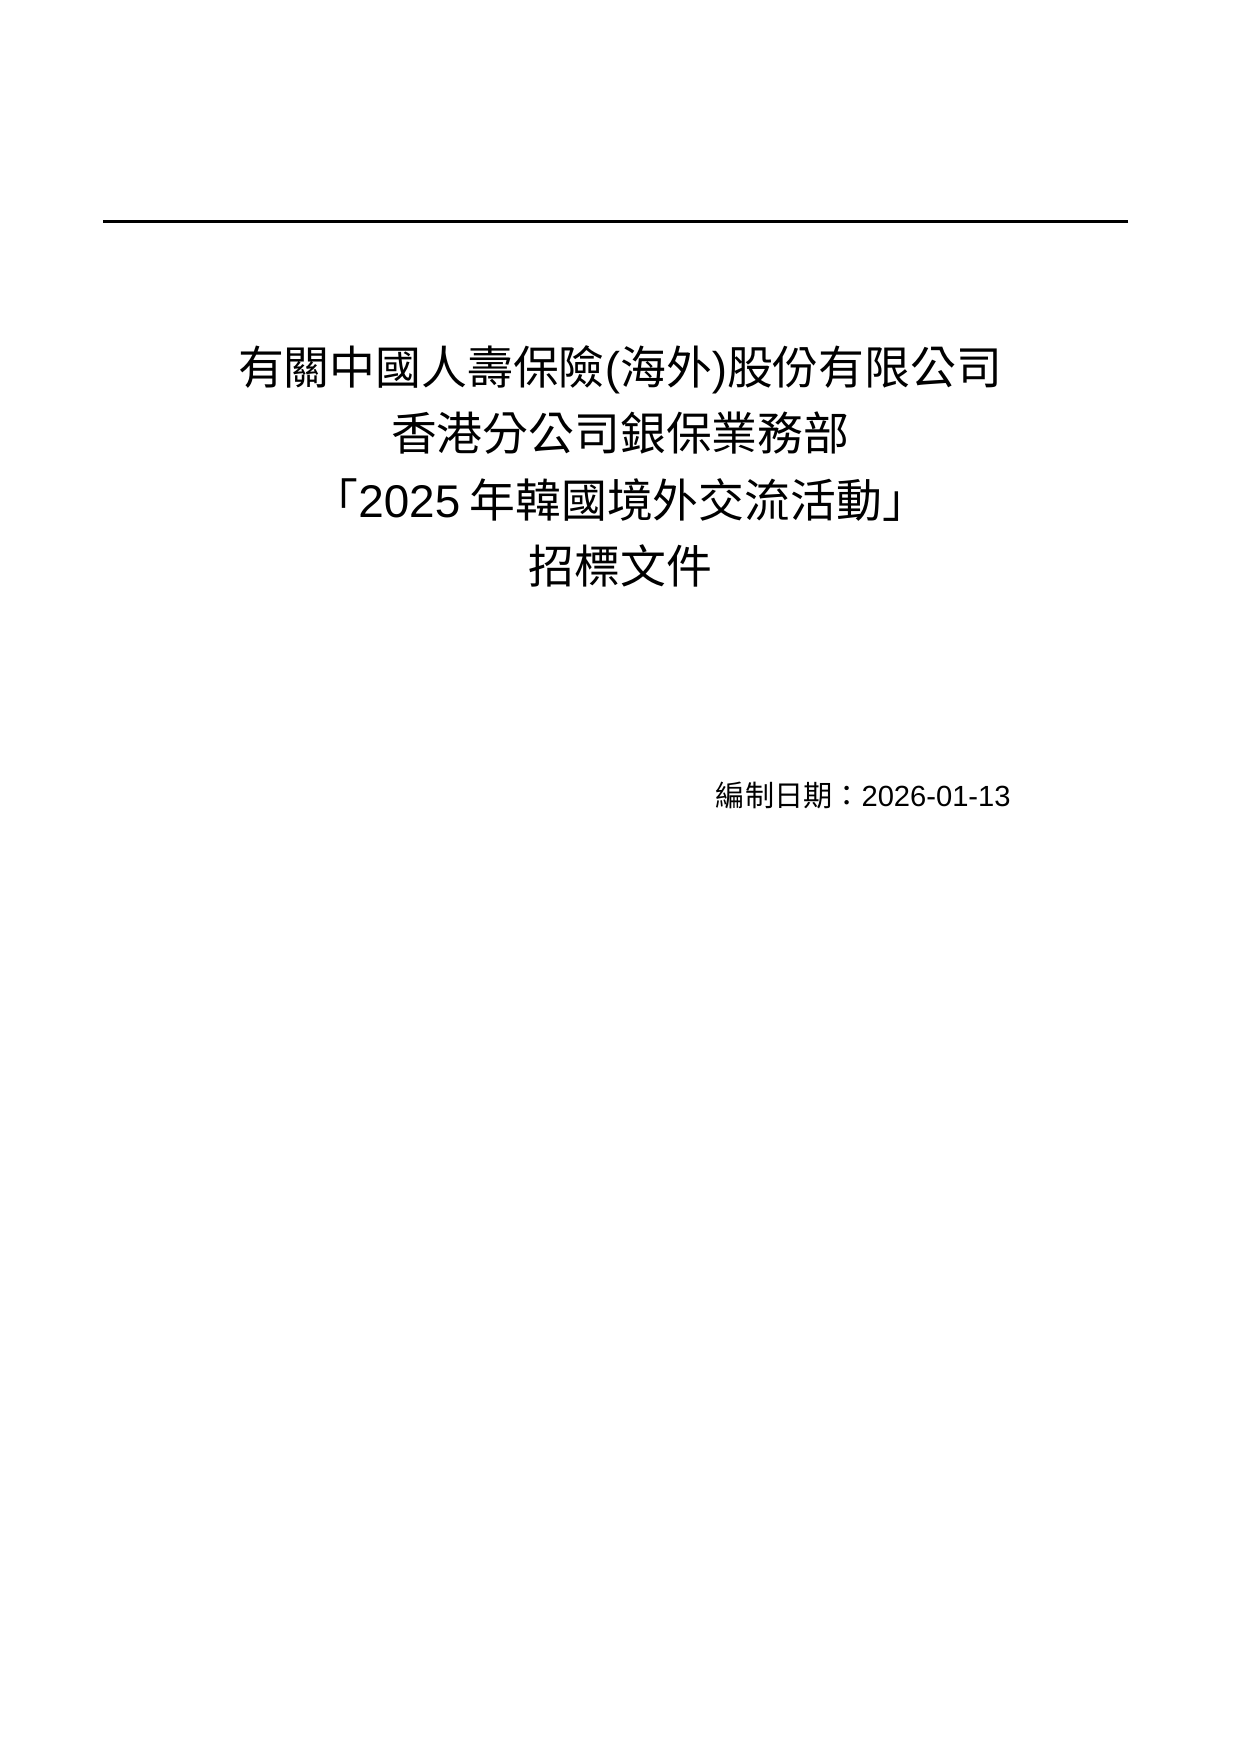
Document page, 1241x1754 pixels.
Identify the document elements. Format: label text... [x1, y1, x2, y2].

text 編制日期：2026-01-13 [103, 747, 1137, 822]
text 有關中國人壽保險(海外)股份有限公司 [103, 331, 1137, 398]
text 「2025年韓國境外交流活動」 [103, 464, 1137, 530]
text 招標文件 [103, 530, 1137, 597]
text 香港分公司銀保業務部 [103, 398, 1137, 464]
